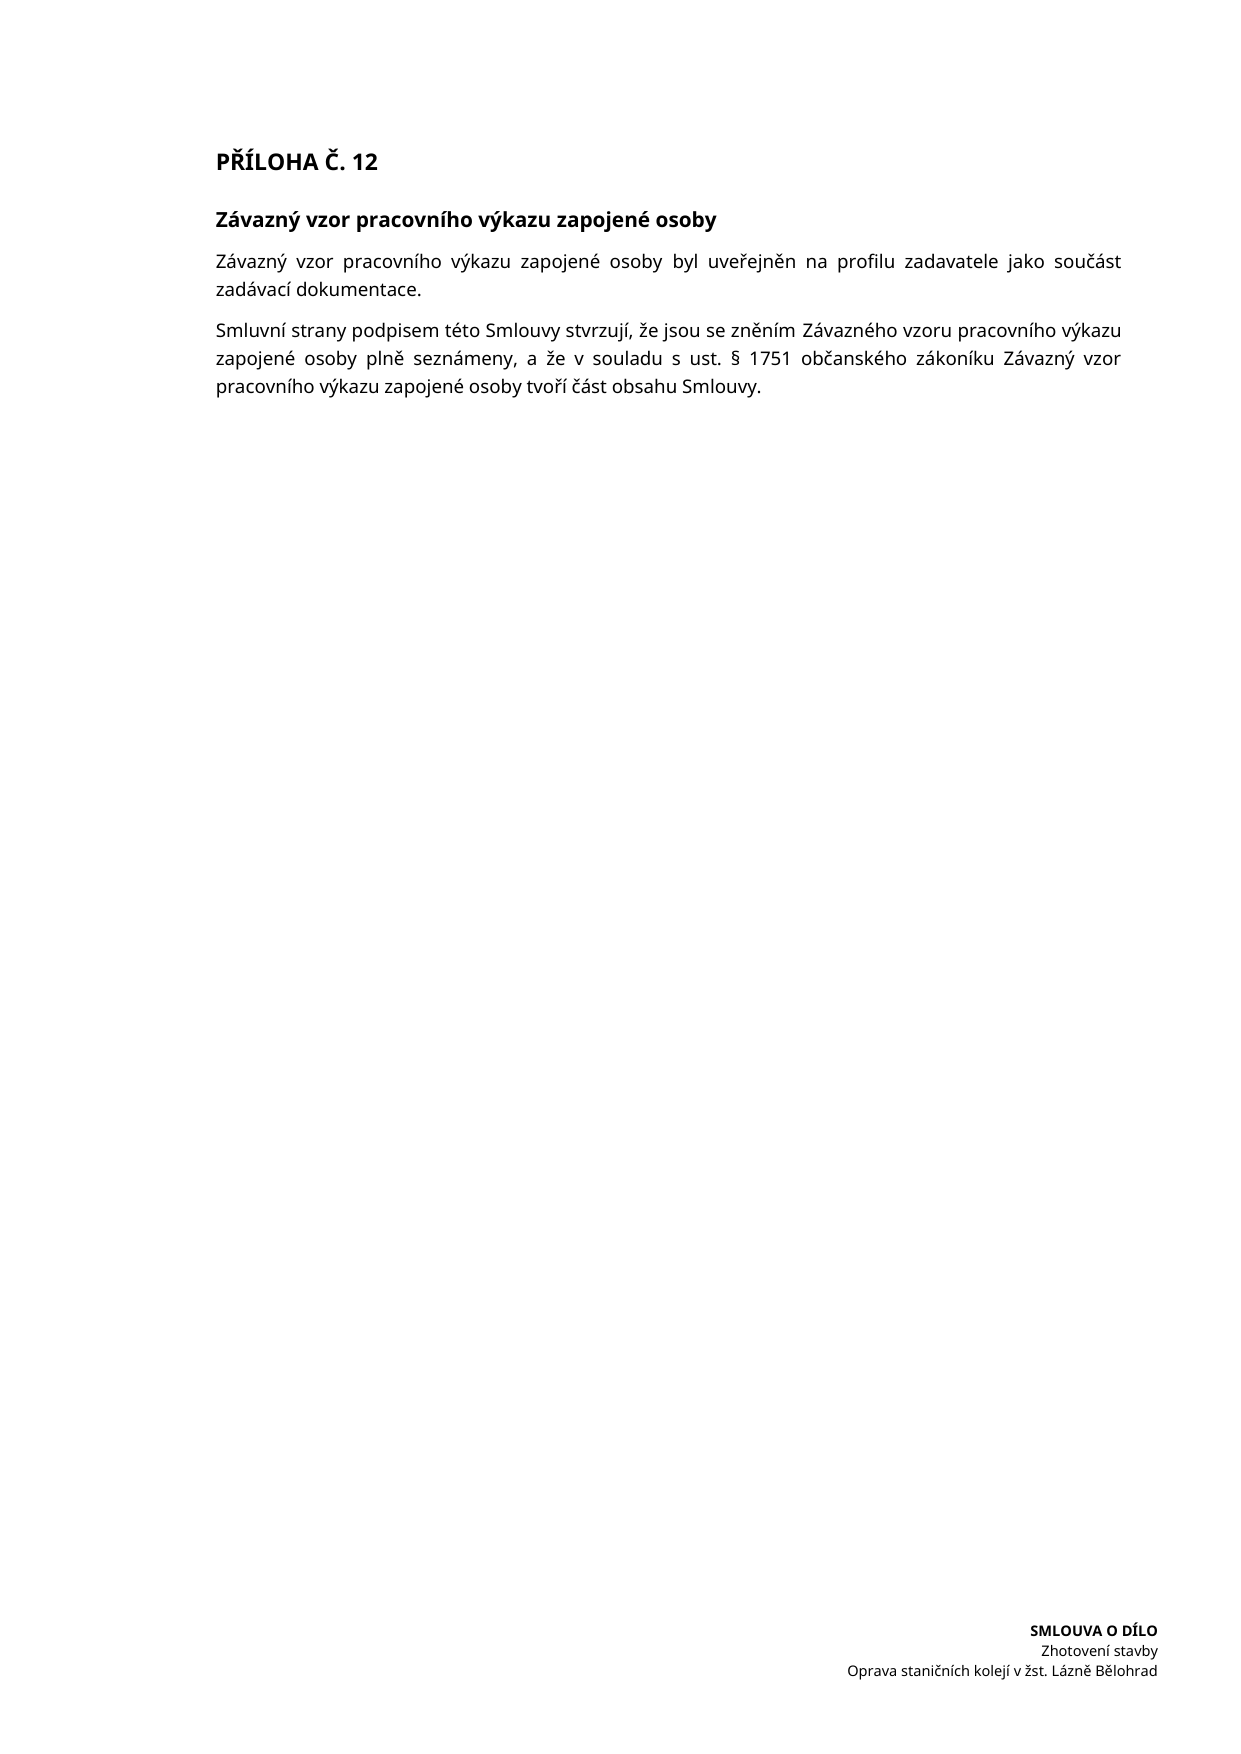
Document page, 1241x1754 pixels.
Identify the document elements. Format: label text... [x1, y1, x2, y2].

text Smluvní strany podpisem této Smlouvy stvrzují, že jsou se zněním Závazného vzoru pracovního výkazu zapojené osoby plně seznámeny, a že v souladu s ust. § 1751 občanského zákoníku Závazný vzor pracovního výkazu zapojené osoby tvoří část obsahu Smlouvy. [216, 317, 1122, 399]
text Příloha č. 12 [216, 146, 1122, 177]
text Závazný vzor pracovního výkazu zapojené osoby byl uveřejněn na profilu zadavatele jako součást zadávací dokumentace. [216, 249, 1122, 302]
text Závazný vzor pracovního výkazu zapojené osoby [216, 205, 1122, 233]
